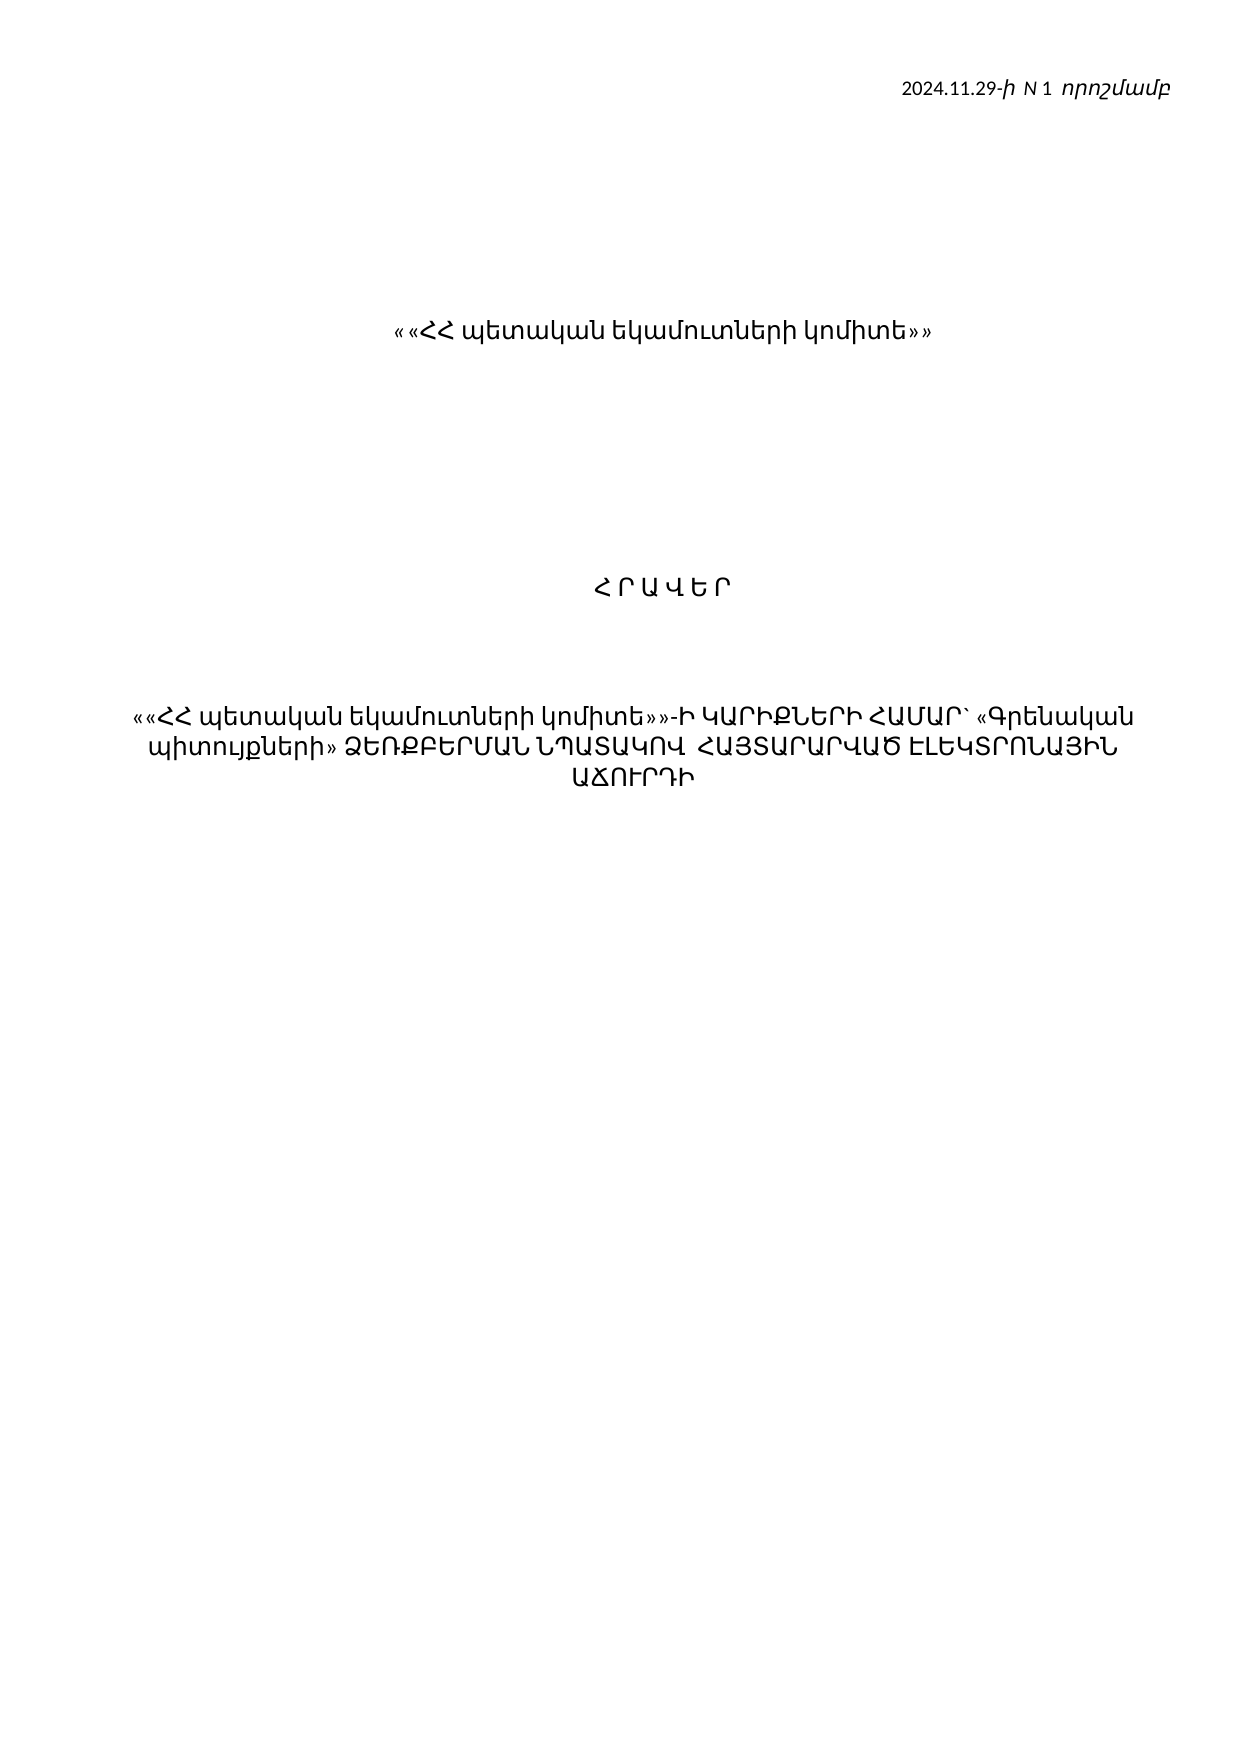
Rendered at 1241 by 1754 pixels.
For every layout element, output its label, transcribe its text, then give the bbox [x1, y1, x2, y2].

text Հ Ր Ա Վ Ե Ր [94, 572, 1172, 602]
text « «ՀՀ պետական եկամուտների կոմիտե»» [94, 316, 1172, 346]
text 2024.11.29 -ի N 1 որոշմամբ [94, 75, 1171, 100]
text ««ՀՀ պետական եկամուտների կոմիտե»»-Ի ԿԱՐԻՔՆԵՐԻ ՀԱՄԱՐ` «Գրենական պիտույքների» ՁԵՌՔԲԵՐՄԱՆ ՆՊԱՏԱԿՈՎ ՀԱՅՏԱՐԱՐՎԱԾ ԷԼԵԿՏՐՈՆԱՅԻՆ ԱՃՈՒՐԴԻ [94, 701, 1172, 792]
